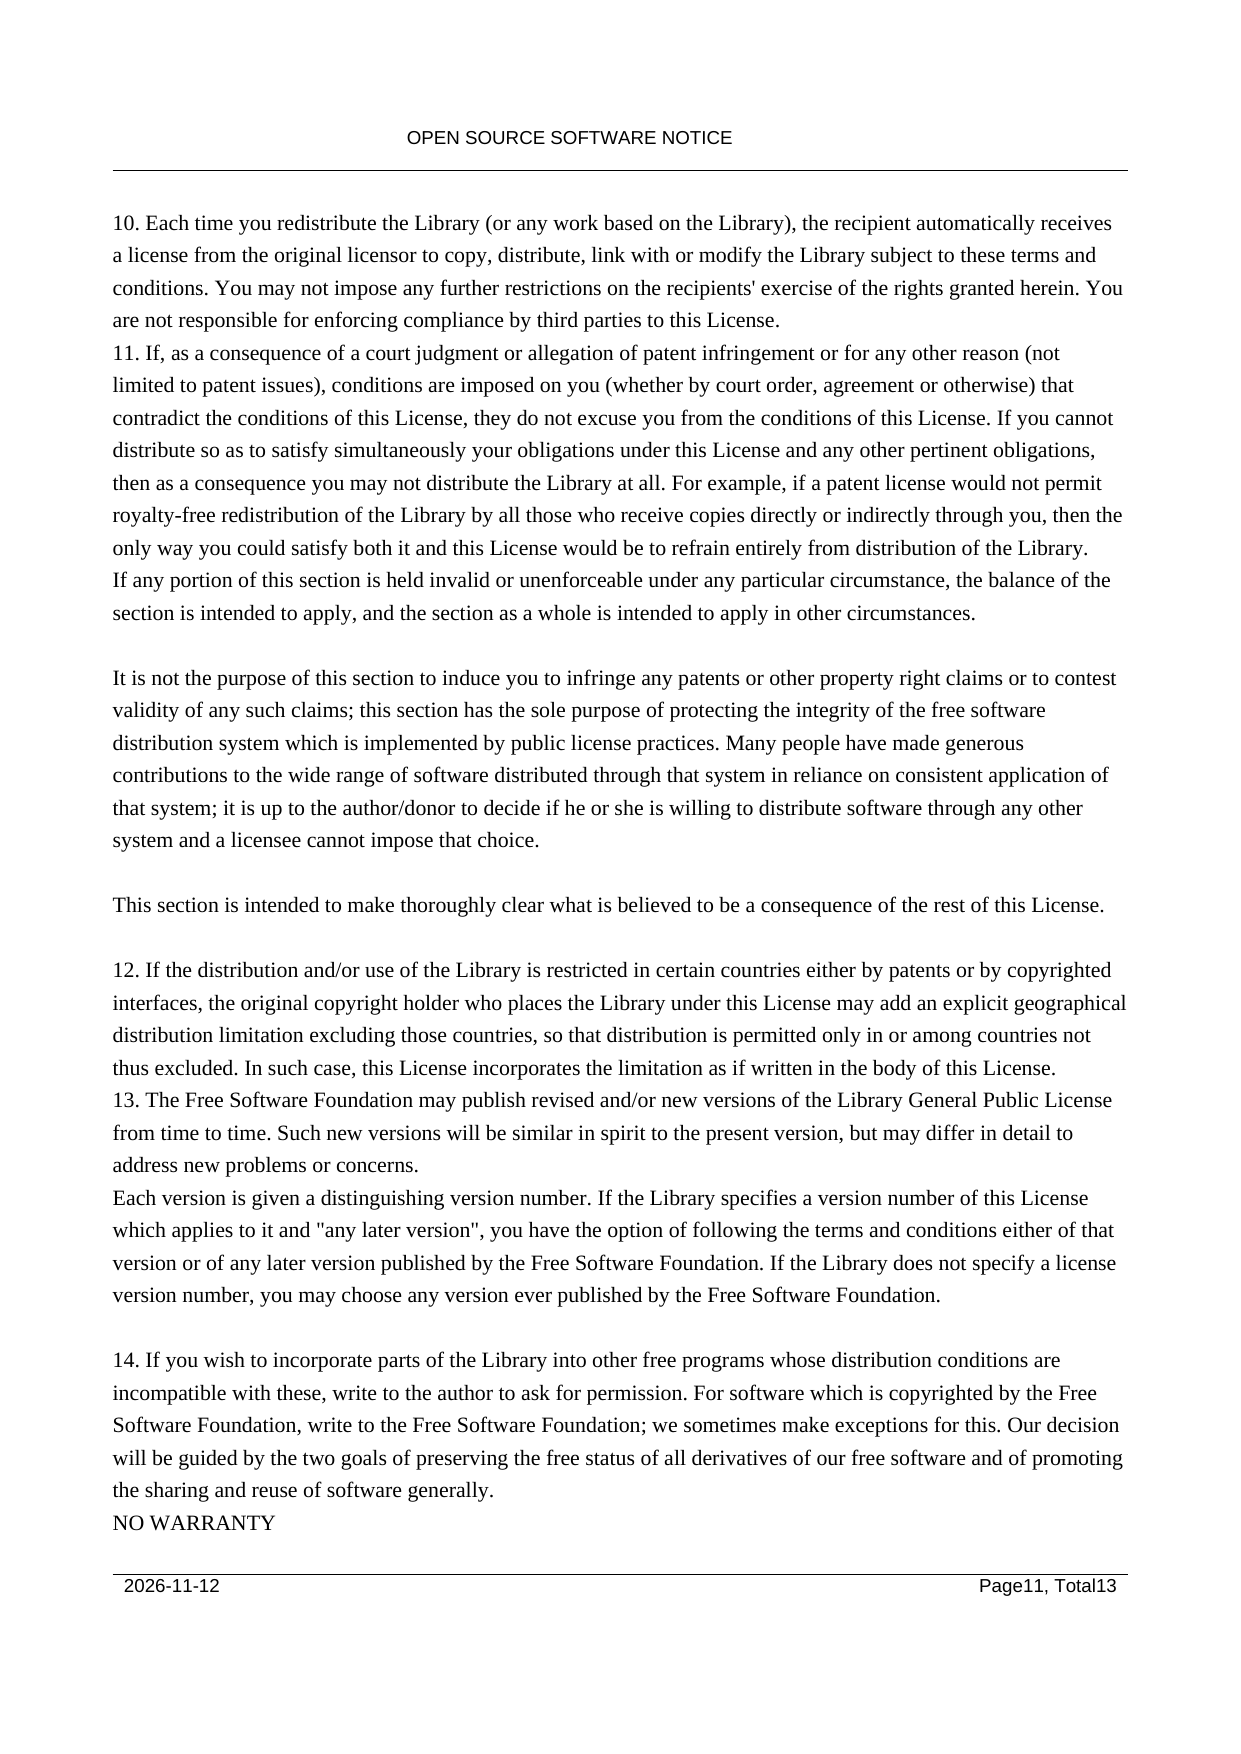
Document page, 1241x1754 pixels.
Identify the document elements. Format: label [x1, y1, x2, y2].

text [112, 206, 1128, 1539]
